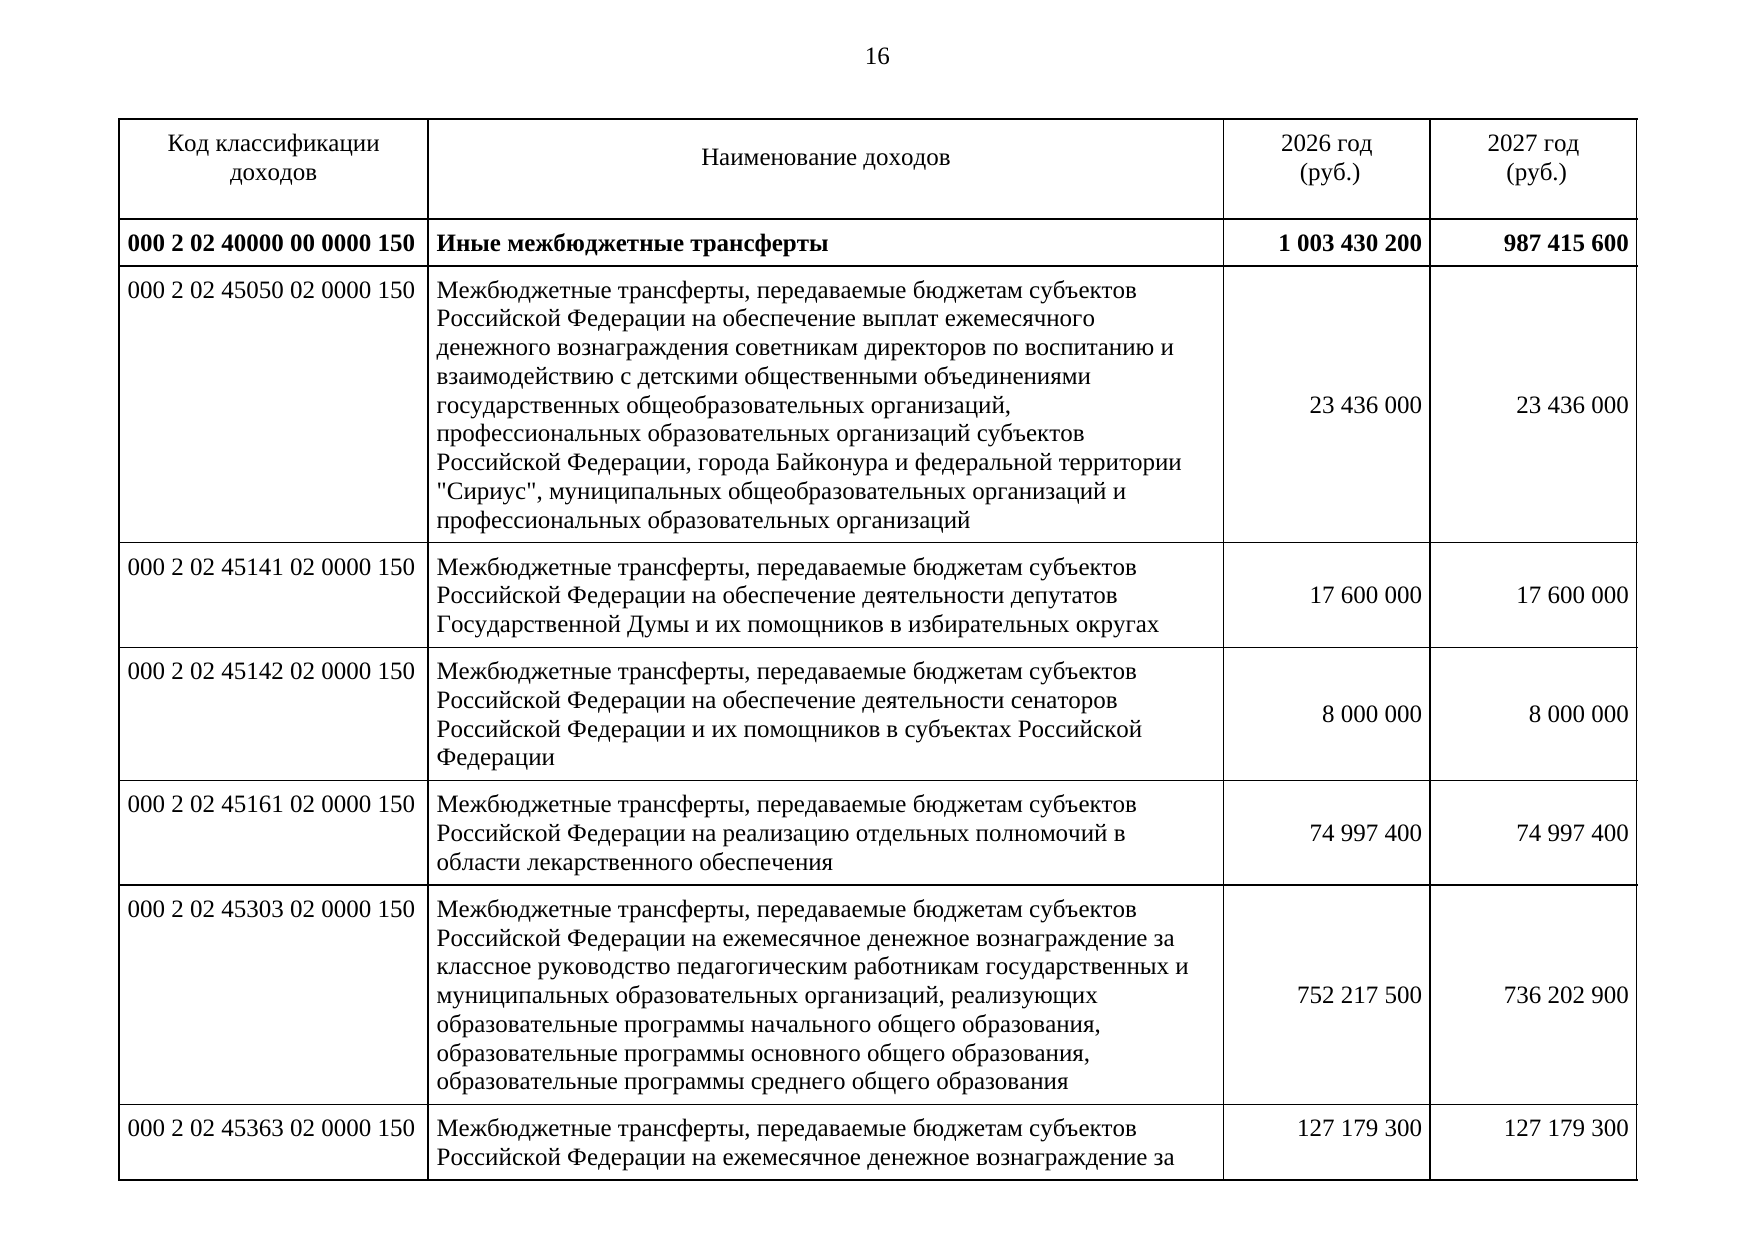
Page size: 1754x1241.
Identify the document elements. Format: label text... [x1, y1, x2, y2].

table_cell 8 000 000 [1431, 648, 1636, 779]
table_cell 8 000 000 [1224, 648, 1429, 779]
table_cell 000 2 02 45363 02 0000 150 [120, 1105, 427, 1179]
table_cell 000 2 02 40000 00 0000 150 [120, 220, 427, 265]
table_cell Межбюджетные трансферты, передаваемые бюджетам субъектов Российской Федерации на реализацию отдельных полномочий в области лекарственного обеспечения [429, 781, 1223, 884]
table_cell 74 997 400 [1431, 781, 1636, 884]
table_header 2027 год (руб.) [1431, 120, 1636, 218]
table_cell 17 600 000 [1224, 543, 1429, 646]
table_cell Межбюджетные трансферты, передаваемые бюджетам субъектов Российской Федерации на обеспечение выплат ежемесячного денежного вознаграждения советникам директоров по воспитанию и взаимодействию с детскими общественными объединениями государственных общеобразовательных организаций, профессиональных образовательных организаций субъектов Российской Федерации, города Байконура и федеральной территории "Сириус", муниципальных общеобразовательных организаций и профессиональных образовательных организаций [429, 267, 1223, 542]
table_cell 1 003 430 200 [1224, 220, 1429, 265]
table_cell 000 2 02 45142 02 0000 150 [120, 648, 427, 779]
table_cell 23 436 000 [1224, 267, 1429, 542]
table_cell 17 600 000 [1431, 543, 1636, 646]
table_cell 74 997 400 [1224, 781, 1429, 884]
table_cell Межбюджетные трансферты, передаваемые бюджетам субъектов Российской Федерации на обеспечение деятельности депутатов Государственной Думы и их помощников в избирательных округах [429, 543, 1223, 646]
table_cell 000 2 02 45303 02 0000 150 [120, 886, 427, 1103]
table_cell 000 2 02 45050 02 0000 150 [120, 267, 427, 542]
table_cell 127 179 300 [1224, 1105, 1429, 1179]
table_cell 736 202 900 [1431, 886, 1636, 1103]
table_cell 752 217 500 [1224, 886, 1429, 1103]
table_cell 127 179 300 [1431, 1105, 1636, 1179]
table_header Код классификации доходов [120, 120, 427, 218]
table_cell 987 415 600 [1431, 220, 1636, 265]
table_cell 23 436 000 [1431, 267, 1636, 542]
table_cell Межбюджетные трансферты, передаваемые бюджетам субъектов Российской Федерации на ежемесячное денежное вознаграждение за классное руководство педагогическим работникам государственных и муниципальных образовательных организаций, реализующих образовательные программы начального общего образования, образовательные программы основного общего образования, образовательные программы среднего общего образования [429, 886, 1223, 1103]
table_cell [429, 1105, 1223, 1179]
table_cell 000 2 02 45141 02 0000 150 [120, 543, 427, 646]
table_cell Иные межбюджетные трансферты [429, 220, 1223, 265]
table_cell 000 2 02 45161 02 0000 150 [120, 781, 427, 884]
table_cell Межбюджетные трансферты, передаваемые бюджетам субъектов Российской Федерации на обеспечение деятельности сенаторов Российской Федерации и их помощников в субъектах Российской Федерации [429, 648, 1223, 779]
table_header 2026 год (руб.) [1224, 120, 1429, 218]
table_header Наименование доходов [429, 120, 1223, 218]
